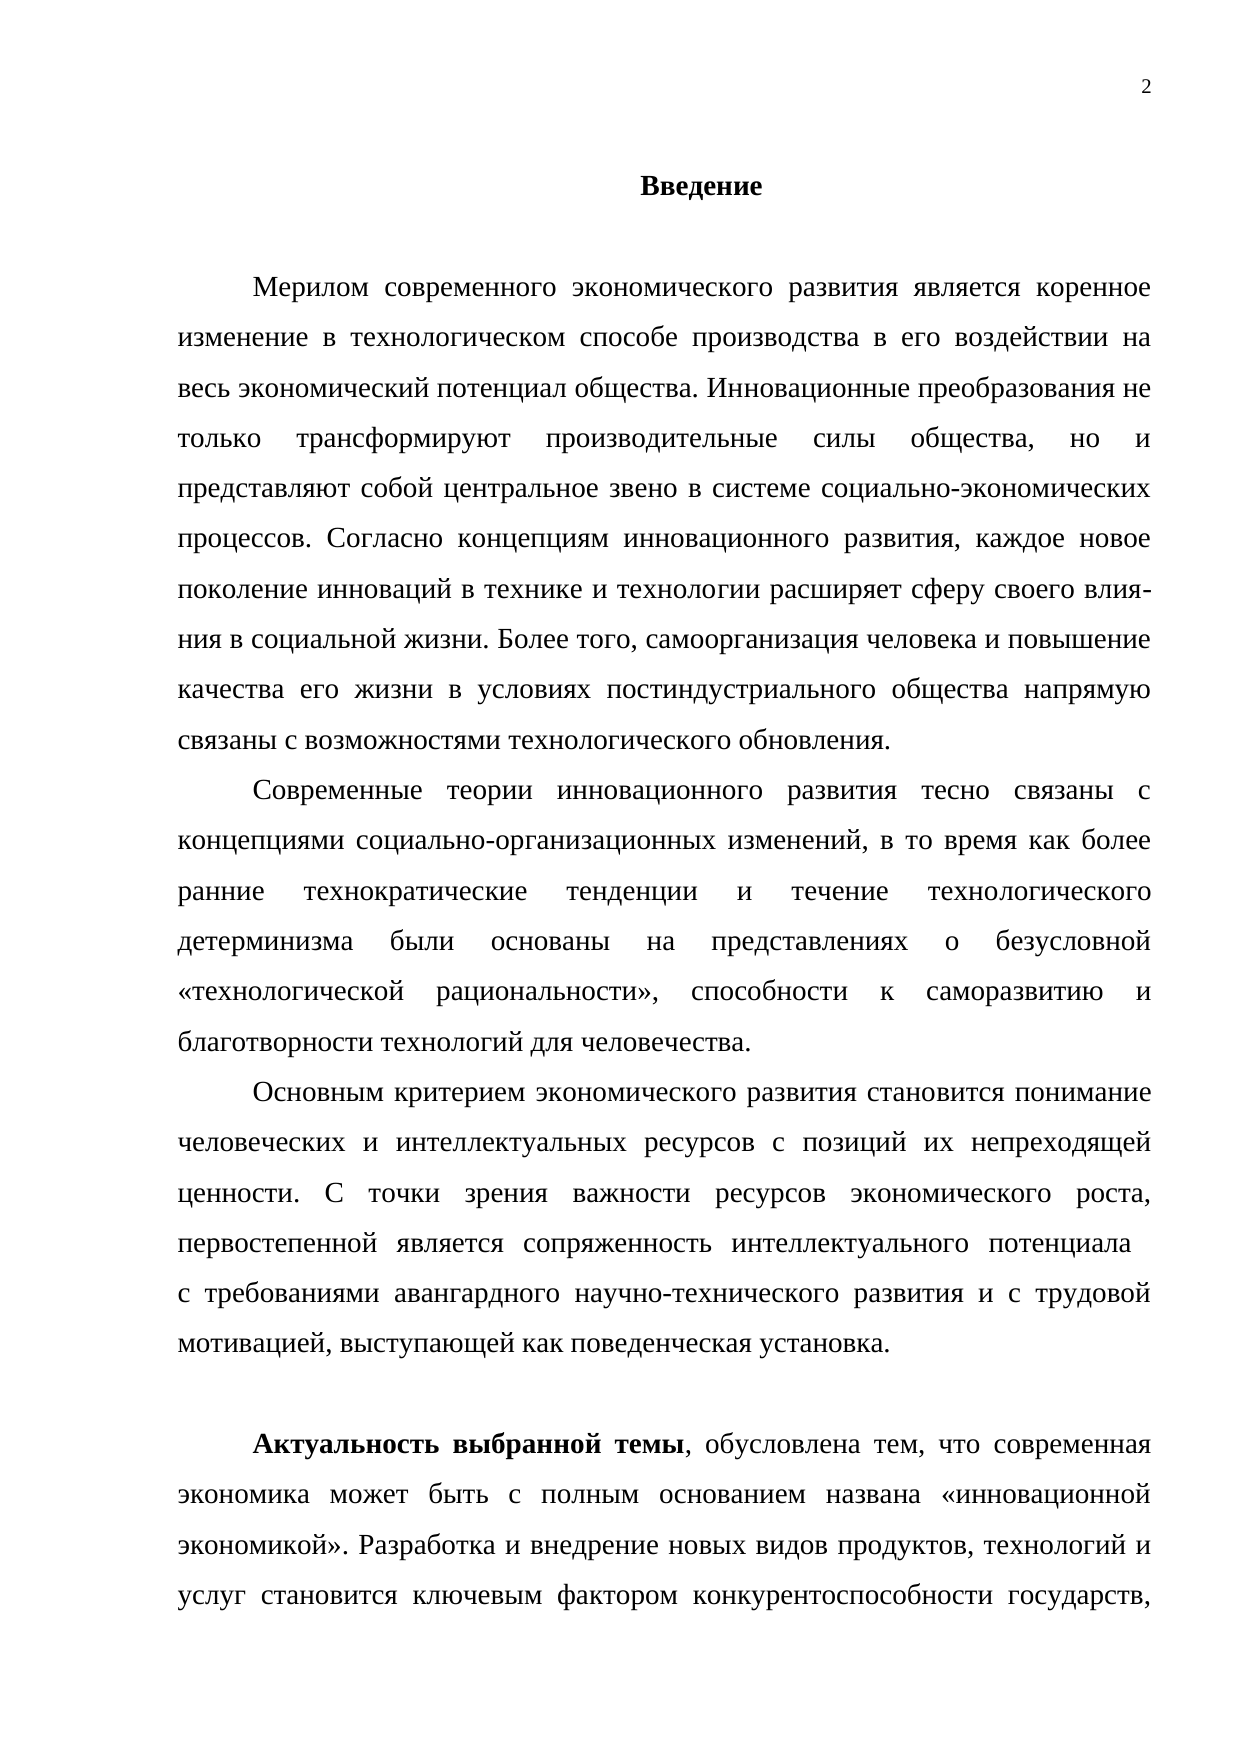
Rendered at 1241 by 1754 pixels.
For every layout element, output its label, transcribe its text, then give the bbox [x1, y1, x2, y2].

text Мерилом современного экономического развития является коренное изменение в технологическом способе производства в его воздействии на весь экономический потенциал общества. Инновационные преобразования не только трансформируют производительные силы общества, но и представляют собой центральное звено в системе социально-экономических процессов. Согласно концепциям инновационного развития, каждое новое поколение инноваций в технике и технологии расширяет сферу своего влияния в социальной жизни. Более того, самоорганизация человека и повышение качества его жизни в условиях постиндустриального общества напрямую связаны с возможностями технологического обновления. [177, 269, 1152, 755]
text Введение [177, 168, 1152, 202]
text Основным критерием экономического развития становится понимание человеческих и интеллектуальных ресурсов с позиций их непреходящей ценности. С точки зрения важности ресурсов экономического роста, первостепенной является сопряженность интеллектуального потенциала с требованиями авангардного научно-технического развития и с трудовой мотивацией, выступающей как поведенческая установка. [177, 1074, 1152, 1359]
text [177, 1426, 1152, 1611]
text Современные теории инновационного развития тесно связаны с концепциями социально-организационных изменений, в то время как более ранние технократические тенденции и течение технологического детерминизма были основаны на представлениях о безусловной «технологической рациональности», способности к саморазвитию и благотворности технологий для человечества. [177, 772, 1152, 1057]
